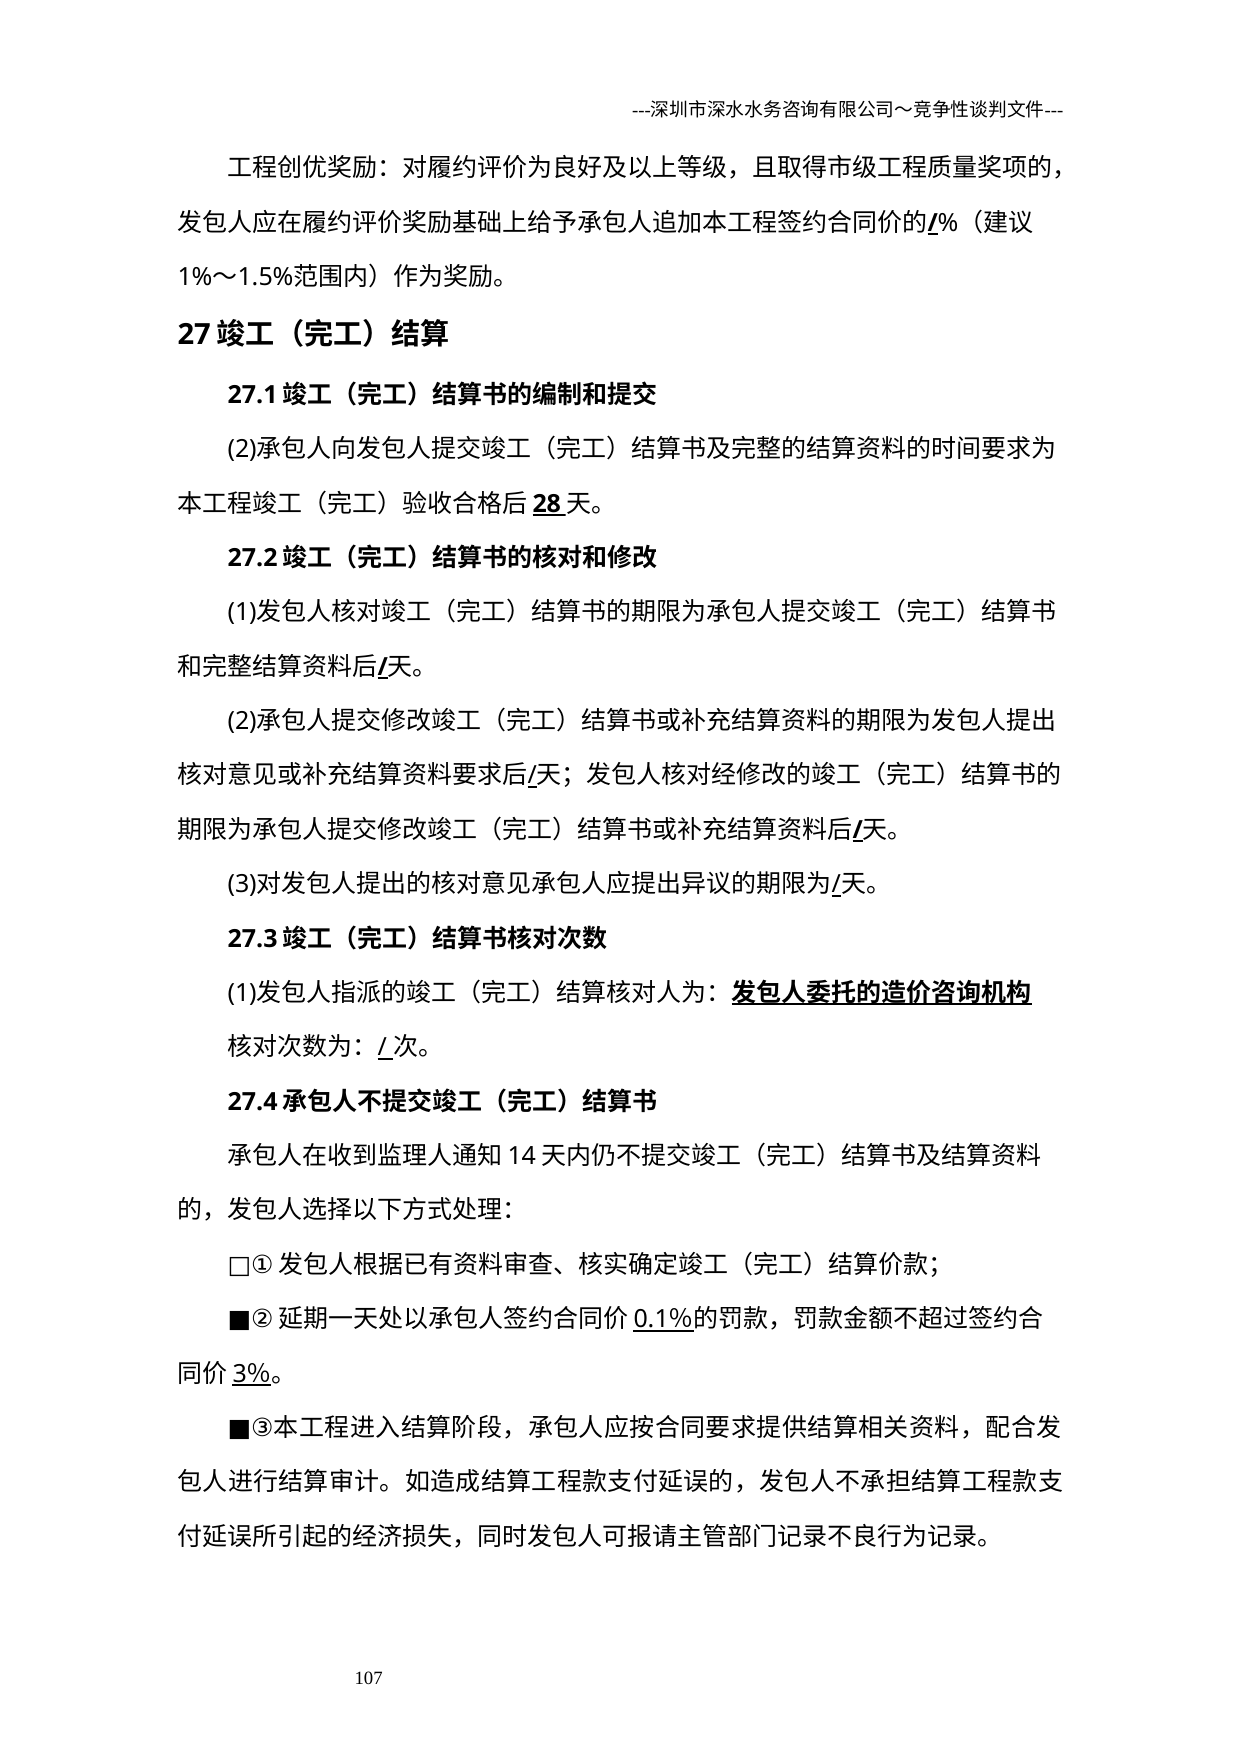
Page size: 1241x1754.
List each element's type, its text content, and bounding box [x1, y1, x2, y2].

text 工程创优奖励：对履约评价为良好及以上等级，且取得市级工程质量奖项的，发包人应在履约评价奖励基础上给予承包人追加本工程签约合同价的/%（建议1%～1.5%范围内）作为奖励。 [177, 148, 1063, 293]
text ■②延期一天处以承包人签约合同价0.1％的罚款，罚款金额不超过签约合同价3％。 [177, 1299, 1063, 1389]
text 承包人在收到监理人通知14天内仍不提交竣工（完工）结算书及结算资料的，发包人选择以下方式处理： [177, 1136, 1063, 1226]
text □①发包人根据已有资料审查、核实确定竣工（完工）结算价款； [177, 1244, 1063, 1281]
text 27.3竣工（完工）结算书核对次数 [177, 918, 1063, 954]
text 27.2竣工（完工）结算书的核对和修改 [177, 537, 1063, 574]
text (1)发包人指派的竣工（完工）结算核对人为：发包人委托的造价咨询机构 [177, 972, 1063, 1009]
text ■③本工程进入结算阶段，承包人应按合同要求提供结算相关资料，配合发包人进行结算审计。如造成结算工程款支付延误的，发包人不承担结算工程款支付延误所引起的经济损失，同时发包人可报请主管部门记录不良行为记录。 [177, 1407, 1063, 1552]
text (3)对发包人提出的核对意见承包人应提出异议的期限为/天。 [177, 864, 1063, 900]
text 27.4承包人不提交竣工（完工）结算书 [177, 1081, 1063, 1117]
text (1)发包人核对竣工（完工）结算书的期限为承包人提交竣工（完工）结算书和完整结算资料后/天。 [177, 592, 1063, 682]
text 核对次数为：/ 次。 [177, 1027, 1063, 1063]
text 27.1竣工（完工）结算书的编制和提交 [177, 374, 1063, 411]
text (2)承包人提交修改竣工（完工）结算书或补充结算资料的期限为发包人提出核对意见或补充结算资料要求后/天；发包人核对经修改的竣工（完工）结算书的期限为承包人提交修改竣工（完工）结算书或补充结算资料后/天。 [177, 701, 1063, 846]
text 27竣工（完工）结算 [177, 311, 1063, 353]
text (2)承包人向发包人提交竣工（完工）结算书及完整的结算资料的时间要求为本工程竣工（完工）验收合格后28天。 [177, 429, 1063, 519]
